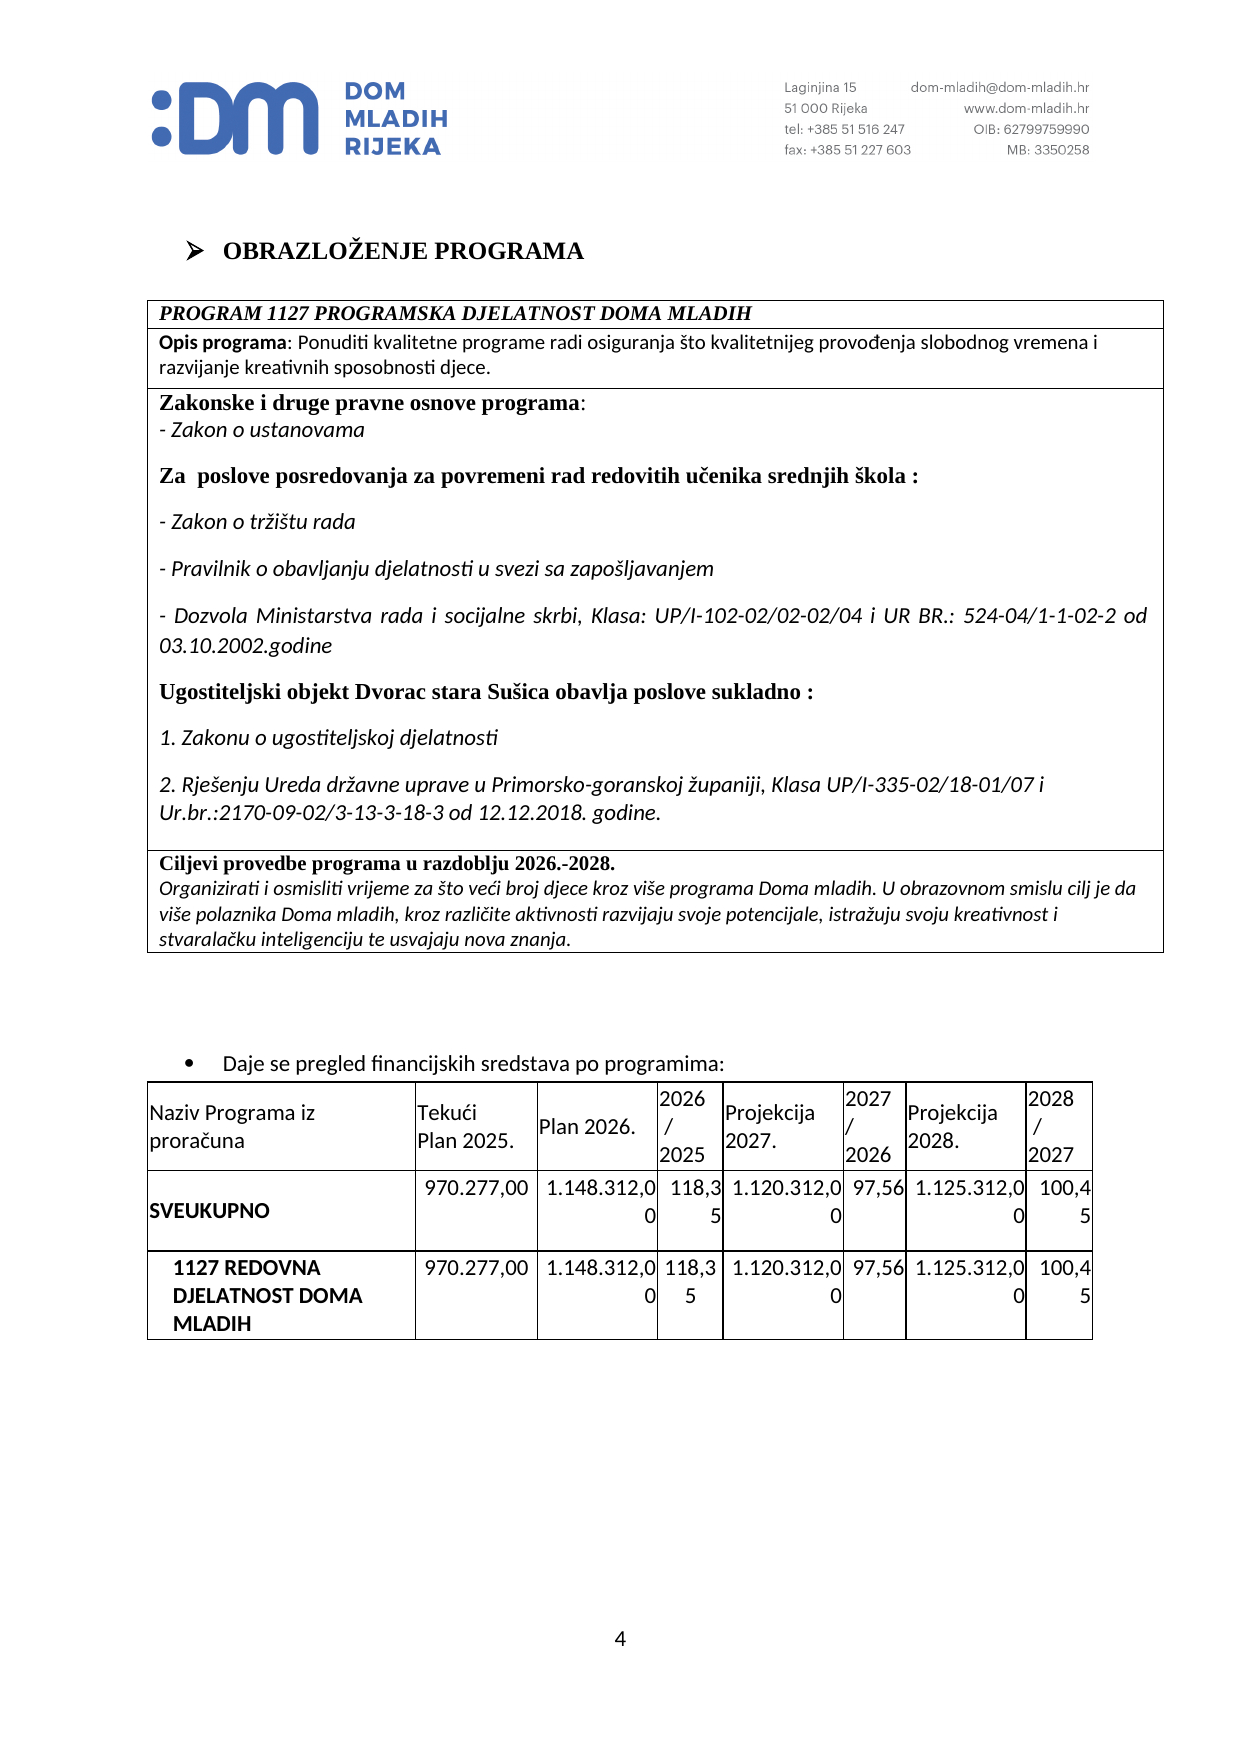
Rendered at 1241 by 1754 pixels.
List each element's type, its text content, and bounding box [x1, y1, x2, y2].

table_header 2026 / 2025 [658, 1083, 722, 1170]
table_cell 100,45 [1027, 1171, 1092, 1250]
table_cell 100,45 [1027, 1252, 1092, 1339]
table_cell 1.148.312,00 [538, 1171, 657, 1250]
table_cell 970.277,00 [416, 1252, 537, 1339]
table_header Projekcija 2028. [907, 1083, 1025, 1170]
table_cell Zakonske i druge pravne osnove programa: - Zakon o ustanovama Za poslove posredovanja za povremeni rad redovitih učenika srednjih škola : - Zakon o tržištu rada - Pravilnik o obavljanju djelatnosti u svezi sa zapošljavanjem - Dozvola Ministarstva rada i socijalne skrbi, Klasa: UP/I-102-02/02-02/04 i UR BR.: 524-04/1-1-02-2 od 03.10.2002.godine Ugostiteljski objekt Dvorac stara Sušica obavlja poslove sukladno : 1. Zakonu o ugostiteljskoj djelatnosti 2. Rješenju Ureda državne uprave u Primorsko-goranskoj županiji, Klasa UP/I-335-02/18-01/07 i Ur.br.:2170-09-02/3-13-3-18-3 od 12.12.2018. godine. [148, 389, 1163, 850]
table_header PROGRAM 1127 PROGRAMSKA DJELATNOST DOMA MLADIH [148, 301, 1163, 328]
table_cell 970.277,00 [416, 1171, 537, 1250]
table_cell Opis programa: Ponuditi kvalitetne programe radi osiguranja što kvalitetnijeg provođenja slobodnog vremena i razvijanje kreativnih sposobnosti djece. [148, 329, 1163, 388]
table_cell 1.148.312,00 [538, 1252, 657, 1339]
table_cell 1.125.312,00 [907, 1252, 1025, 1339]
list Daje se pregled financijskih sredstava po programima: [185, 1049, 1093, 1077]
table_header Projekcija 2027. [724, 1083, 843, 1170]
table_cell 1.120.312,00 [724, 1171, 843, 1250]
table_cell 97,56 [844, 1171, 905, 1250]
table_header Tekući Plan 2025. [416, 1083, 537, 1170]
table_cell 1.120.312,00 [724, 1252, 843, 1339]
table_cell 1127 REDOVNA DJELATNOST DOMA MLADIH [148, 1252, 415, 1339]
table_cell SVEUKUPNO [148, 1171, 415, 1250]
table_cell Ciljevi provedbe programa u razdoblju 2026.-2028. Organizirati i osmisliti vrijeme za što veći broj djece kroz više programa Doma mladih. U obrazovnom smislu cilj je da više polaznika Doma mladih, kroz različite aktivnosti razvijaju svoje potencijale, istražuju svoju kreativnost i stvaralačku inteligenciju te usvajaju nova znanja. [148, 851, 1163, 952]
table_cell 1.125.312,00 [907, 1171, 1025, 1250]
table_cell 118,35 [658, 1252, 722, 1339]
list OBRAZLOŽENJE PROGRAMA [185, 236, 1093, 265]
table_header 2027 / 2026 [844, 1083, 905, 1170]
table_header Plan 2026. [538, 1083, 657, 1170]
table_cell 97,56 [844, 1252, 905, 1339]
table_header Naziv Programa iz proračuna [148, 1083, 415, 1170]
picture [147, 73, 1093, 162]
table_cell 118,35 [658, 1171, 722, 1250]
table_header 2028 / 2027 [1027, 1083, 1092, 1170]
